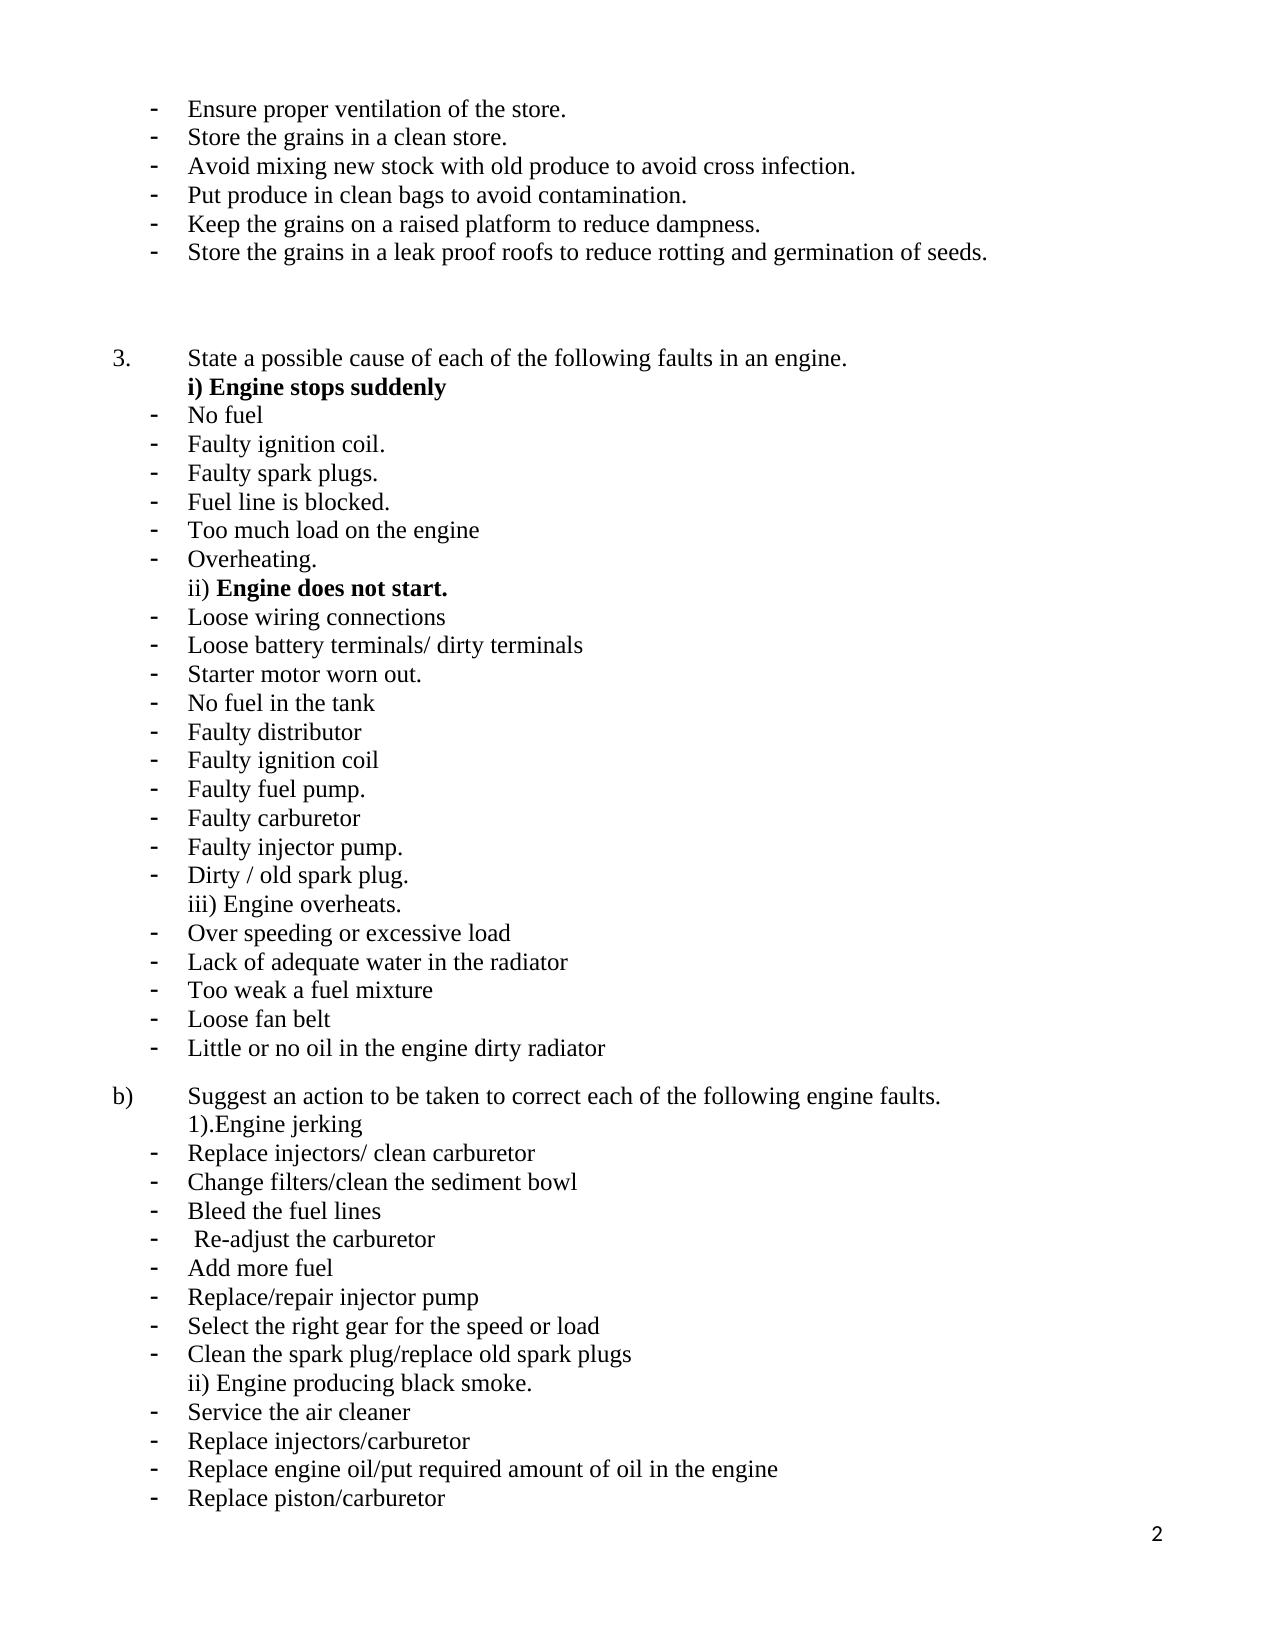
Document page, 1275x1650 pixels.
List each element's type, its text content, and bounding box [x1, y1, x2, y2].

list Replace injectors/carburetor [150, 1426, 1162, 1454]
list Ensure proper ventilation of the store. [150, 94, 1162, 122]
text ii) Engine producing black smoke. [112, 1368, 1162, 1397]
list Too much load on the engine [150, 515, 1162, 544]
list Loose wiring connections [150, 602, 1162, 630]
list Faulty ignition coil [150, 745, 1162, 774]
list Too weak a fuel mixture [150, 975, 1162, 1004]
list Re-adjust the carburetor [150, 1224, 1162, 1253]
list Little or no oil in the engine dirty radiator [150, 1033, 1162, 1062]
list Store the grains in a leak proof roofs to reduce rotting and germination of seeds. [150, 237, 1162, 266]
list Faulty injector pump. [150, 832, 1162, 860]
text 3. State a possible cause of each of the following faults in an engine. [112, 343, 1162, 372]
list Add more fuel [150, 1253, 1162, 1282]
text 1).Engine jerking [112, 1109, 1162, 1138]
list Faulty fuel pump. [150, 774, 1162, 803]
text i) Engine stops suddenly [112, 372, 1162, 400]
list Faulty distributor [150, 717, 1162, 745]
list Overheating. [150, 544, 1162, 573]
list Faulty spark plugs. [150, 458, 1162, 487]
list Faulty carburetor [150, 803, 1162, 832]
list Replace engine oil/put required amount of oil in the engine [150, 1454, 1162, 1483]
list Put produce in clean bags to avoid contamination. [150, 180, 1162, 209]
list Loose battery terminals/ dirty terminals [150, 630, 1162, 659]
list Loose fan belt [150, 1004, 1162, 1033]
list Replace injectors/ clean carburetor [150, 1138, 1162, 1167]
list Store the grains in a clean store. [150, 122, 1162, 151]
list iii) Engine overheats. [187, 889, 1162, 918]
list Select the right gear for the speed or load [150, 1311, 1162, 1339]
list Fuel line is blocked. [150, 487, 1162, 515]
list Change filters/clean the sediment bowl [150, 1167, 1162, 1196]
list Replace/repair injector pump [150, 1282, 1162, 1311]
list Keep the grains on a raised platform to reduce dampness. [150, 209, 1162, 237]
list Faulty ignition coil. [150, 429, 1162, 458]
list Service the air cleaner [150, 1397, 1162, 1426]
list Dirty / old spark plug. [150, 860, 1162, 889]
list Replace piston/carburetor [150, 1483, 1162, 1512]
text b) Suggest an action to be taken to correct each of the following engine faults. [112, 1081, 1162, 1109]
list No fuel [150, 400, 1162, 429]
list Starter motor worn out. [150, 659, 1162, 688]
list No fuel in the tank [150, 688, 1162, 717]
list Avoid mixing new stock with old produce to avoid cross infection. [150, 151, 1162, 180]
list Clean the spark plug/replace old spark plugs [150, 1339, 1162, 1368]
list ii) Engine does not start. [187, 573, 1162, 602]
list Lack of adequate water in the radiator [150, 947, 1162, 975]
list Over speeding or excessive load [150, 918, 1162, 947]
list Bleed the fuel lines [150, 1196, 1162, 1224]
